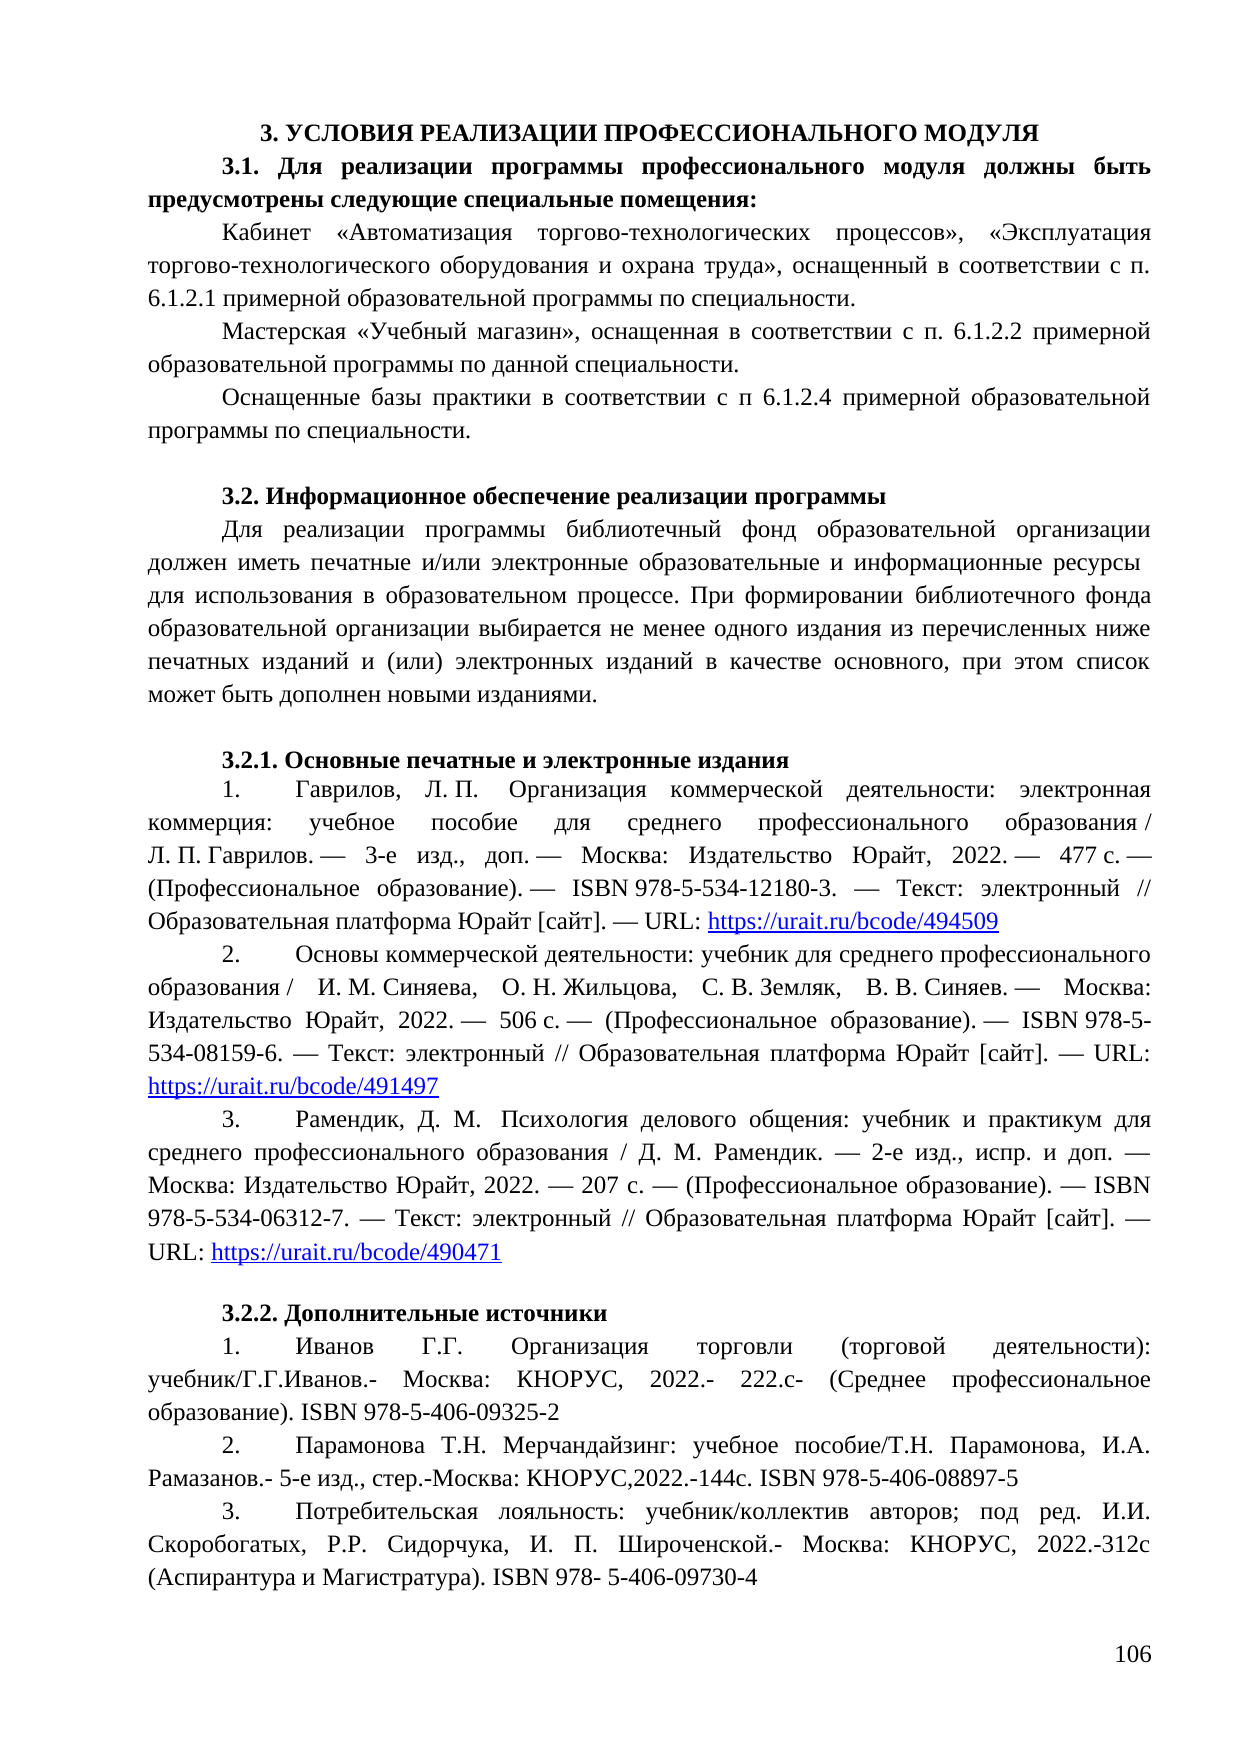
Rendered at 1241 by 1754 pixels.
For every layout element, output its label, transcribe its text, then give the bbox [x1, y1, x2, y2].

list Основы коммерческой деятельности: учебник для среднего профессионального образования / И. М. Синяева, О. Н. Жильцова, С. В. Земляк, В. В. Синяев. — Москва: Издательство Юрайт, 2022. — 506 с. — (Профессиональное образование). — ISBN 978-5-534-08159-6. — Текст: электронный // Образовательная платформа Юрайт [сайт]. — URL: https://urait.ru/bcode/491497 [148, 939, 1152, 1039]
list Парамонова Т.Н. Мерчандайзинг: учебное пособие/Т.Н. Парамонова, И.А. Рамазанов.- 5-е изд., стер.-Москва: КНОРУС,2022.-144с. ISBN 978-5-406-08897-5 [148, 1430, 1152, 1492]
list Рамендик, Д. М. Психология делового общения: учебник и практикум для среднего профессионального образования / Д. М. Рамендик. — 2-е изд., испр. и доп. — Москва: Издательство Юрайт, 2022. — 207 с. — (Профессиональное образование). — ISBN 978-5-534-06312-7. — Текст: электронный // Образовательная платформа Юрайт [сайт]. — URL: https://urait.ru/bcode/490471 [148, 1232, 1152, 1265]
text Оснащенные базы практики в соответствии с п 6.1.2.4 примерной образовательной программы по специальности. [148, 382, 1152, 444]
list Основы коммерческой деятельности: учебник для среднего профессионального образования / И. М. Синяева, О. Н. Жильцова, С. В. Земляк, В. В. Синяев. — Москва: Издательство Юрайт, 2022. — 506 с. — (Профессиональное образование). — ISBN 978-5-534-08159-6. — Текст: электронный // Образовательная платформа Юрайт [сайт]. — URL: https://urait.ru/bcode/491497 [148, 1067, 1152, 1100]
text 3.1. Для реализации программы профессионального модуля должны быть предусмотрены следующие специальные помещения: [148, 151, 1152, 213]
text Для реализации программы библиотечный фонд образовательной организации должен иметь печатные и/или электронные образовательные и информационные ресурсы для использования в образовательном процессе. При формировании библиотечного фонда образовательной организации выбирается не менее одного издания из перечисленных ниже печатных изданий и (или) электронных изданий в качестве основного, при этом список может быть дополнен новыми изданиями. [148, 514, 1152, 708]
text 3.2.2. Дополнительные источники [148, 1298, 1152, 1327]
list Иванов Г.Г. Организация торговли (торговой деятельности): учебник/Г.Г.Иванов.- Москва: КНОРУС, 2022.- 222.с- (Среднее профессиональное образование). ISBN 978-5-406-09325-2 [148, 1331, 1152, 1426]
text 3.2. Информационное обеспечение реализации программы [148, 481, 1152, 510]
list Потребительская лояльность: учебник/коллектив авторов; под ред. И.И. Скоробогатых, Р.Р. Сидорчука, И. П. Широченской.- Москва: КНОРУС, 2022.-312с (Аспирантура и Магистратура). ISBN 978- 5-406-09730-4 [148, 1496, 1152, 1591]
text Мастерская «Учебный магазин», оснащенная в соответствии с п. 6.1.2.2 примерной образовательной программы по данной специальности. [148, 316, 1152, 378]
list Гаврилов, Л. П. Организация коммерческой деятельности: электронная коммерция: учебное пособие для среднего профессионального образования / Л. П. Гаврилов. — 3-е изд., доп. — Москва: Издательство Юрайт, 2022. — 477 с. — (Профессиональное образование). — ISBN 978-5-534-12180-3. — Текст: электронный // Образовательная платформа Юрайт [сайт]. — URL: https://urait.ru/bcode/494509 [148, 774, 1152, 829]
list Рамендик, Д. М. Психология делового общения: учебник и практикум для среднего профессионального образования / Д. М. Рамендик. — 2-е изд., испр. и доп. — Москва: Издательство Юрайт, 2022. — 207 с. — (Профессиональное образование). — ISBN 978-5-534-06312-7. — Текст: электронный // Образовательная платформа Юрайт [сайт]. — URL: https://urait.ru/bcode/490471 [148, 1104, 1152, 1138]
text 3. УСЛОВИЯ РЕАЛИЗАЦИИ ПРОФЕССИОНАЛЬНОГО МОДУЛЯ [148, 118, 1152, 147]
list Гаврилов, Л. П. Организация коммерческой деятельности: электронная коммерция: учебное пособие для среднего профессионального образования / Л. П. Гаврилов. — 3-е изд., доп. — Москва: Издательство Юрайт, 2022. — 477 с. — (Профессиональное образование). — ISBN 978-5-534-12180-3. — Текст: электронный // Образовательная платформа Юрайт [сайт]. — URL: https://urait.ru/bcode/494509 [148, 830, 1152, 857]
list 3.2.1. Основные печатные и электронные издания [148, 746, 1152, 774]
list Гаврилов, Л. П. Организация коммерческой деятельности: электронная коммерция: учебное пособие для среднего профессионального образования / Л. П. Гаврилов. — 3-е изд., доп. — Москва: Издательство Юрайт, 2022. — 477 с. — (Профессиональное образование). — ISBN 978-5-534-12180-3. — Текст: электронный // Образовательная платформа Юрайт [сайт]. — URL: https://urait.ru/bcode/494509 [148, 858, 1152, 935]
text Кабинет «Автоматизация торгово-технологических процессов», «Эксплуатация торгово-технологического оборудования и охрана труда», оснащенный в соответствии с п. 6.1.2.1 примерной образовательной программы по специальности. [148, 217, 1152, 312]
